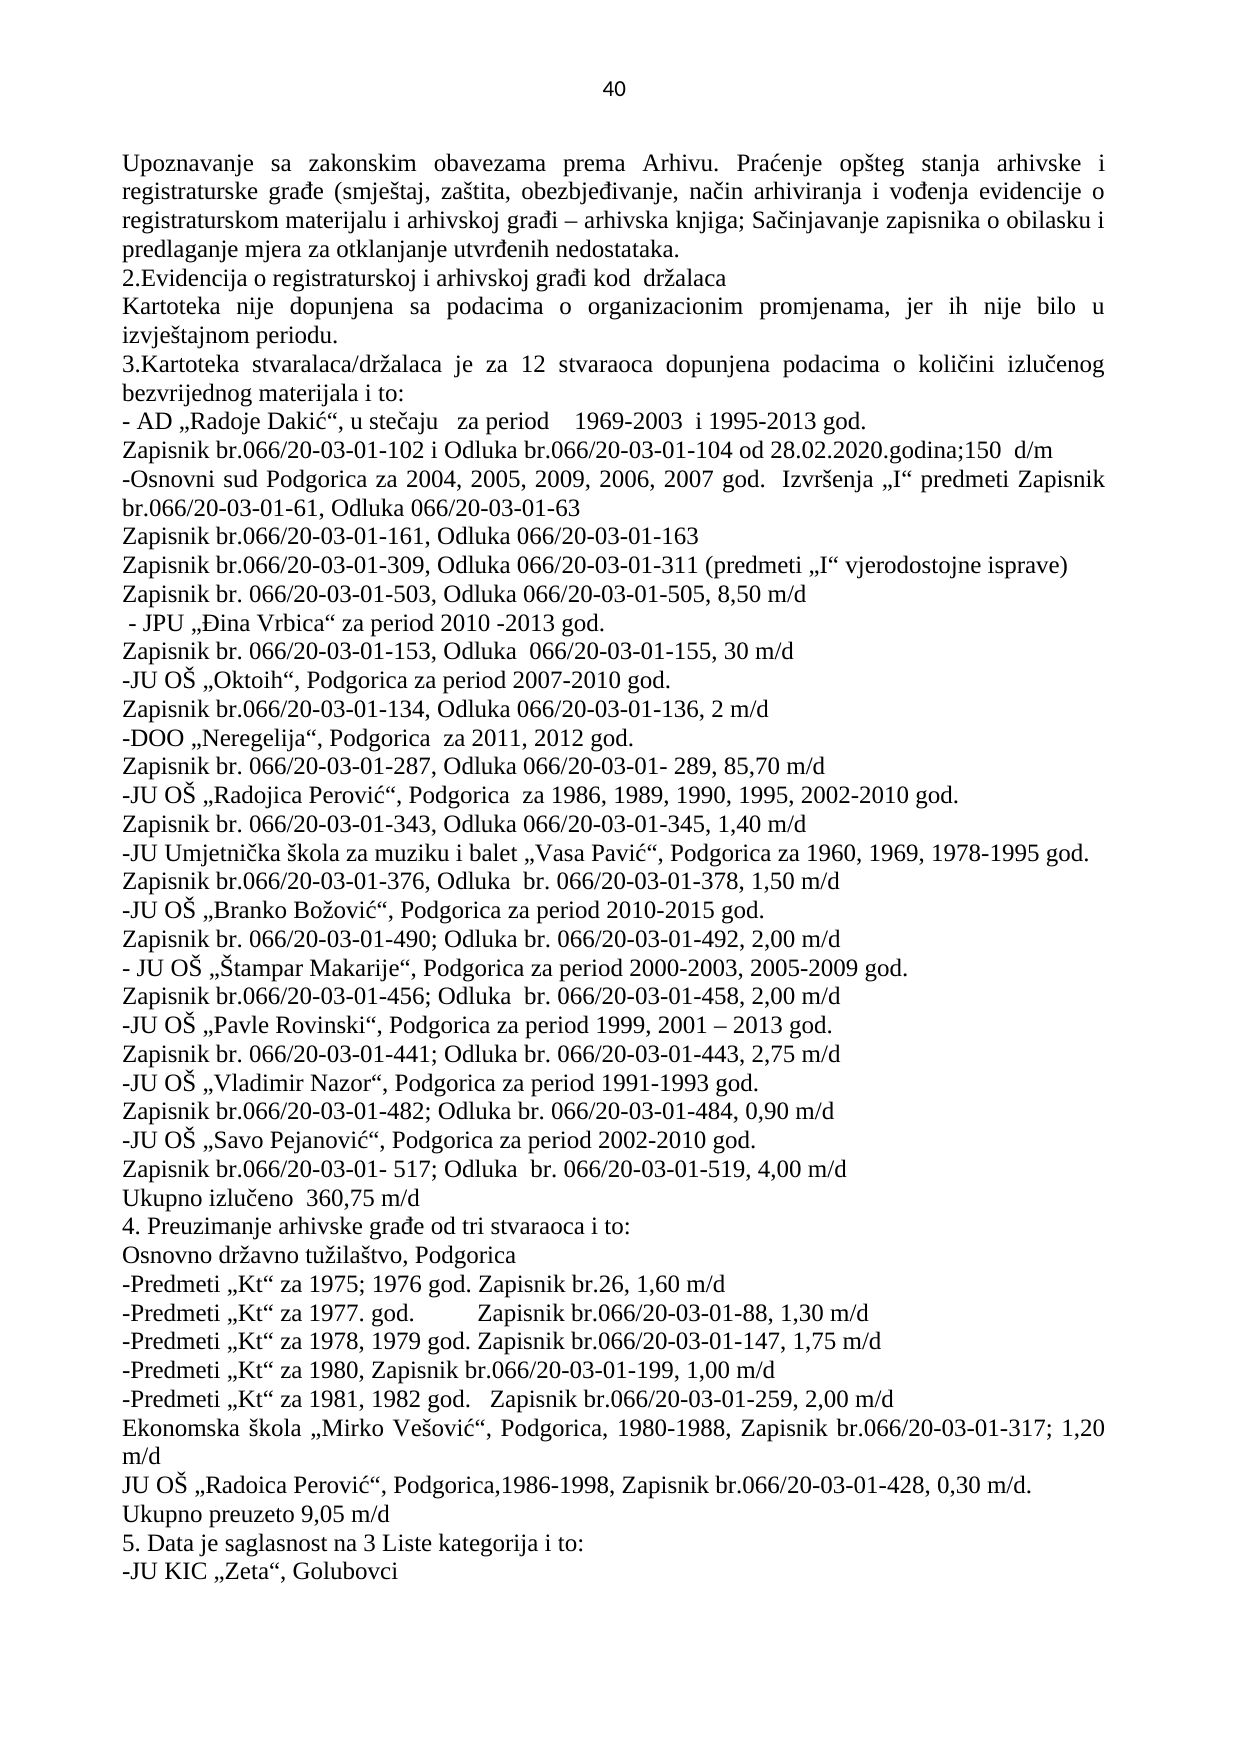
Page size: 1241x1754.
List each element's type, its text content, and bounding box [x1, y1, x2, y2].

text 2.Evidencija o registraturskoj i arhivskoj građi kod držalaca [122, 263, 1106, 291]
text -Predmeti „Kt“ za 1981, 1982 god. Zapisnik br.066/20-03-01-259, 2,00 m/d [122, 1384, 1106, 1413]
text JU OŠ „Radoica Perović“, Podgorica,1986-1998, Zapisnik br.066/20-03-01-428, 0,30 m/d. [122, 1470, 1106, 1499]
text -JU KIC „Zeta“, Golubovci [122, 1556, 1106, 1585]
text Zapisnik br. 066/20-03-01-490; Odluka br. 066/20-03-01-492, 2,00 m/d [122, 924, 1106, 953]
text Zapisnik br. 066/20-03-01-503, Odluka 066/20-03-01-505, 8,50 m/d [122, 579, 1106, 608]
text Zapisnik br.066/20-03-01-134, Odluka 066/20-03-01-136, 2 m/d [122, 694, 1106, 723]
text -Osnovni sud Podgorica za 2004, 2005, 2009, 2006, 2007 god. Izvršenja „I“ predmeti Zapisnik br.066/20-03-01-61, Odluka 066/20-03-01-63 [122, 464, 1106, 521]
text Zapisnik br.066/20-03-01-102 i Odluka br.066/20-03-01-104 od 28.02.2020.godina;150 d/m [122, 435, 1106, 464]
text Upoznavanje sa zakonskim obavezama prema Arhivu. Praćenje opšteg stanja arhivske i registraturske građe (smještaj, zaštita, obezbjeđivanje, način arhiviranja i vođenja evidencije o registraturskom materijalu i arhivskoj građi – arhivska knjiga; Sačinjavanje zapisnika o obilasku i predlaganje mjera za otklanjanje utvrđenih nedostataka. [122, 148, 1106, 263]
text Zapisnik br.066/20-03-01-376, Odluka br. 066/20-03-01-378, 1,50 m/d [122, 866, 1106, 895]
text -JU OŠ „Oktoih“, Podgorica za period 2007-2010 god. [122, 665, 1106, 694]
text Zapisnik br.066/20-03-01-161, Odluka 066/20-03-01-163 [122, 521, 1106, 550]
text -JU OŠ „Branko Božović“, Podgorica za period 2010-2015 god. [122, 895, 1106, 924]
text Zapisnik br. 066/20-03-01-441; Odluka br. 066/20-03-01-443, 2,75 m/d [122, 1039, 1106, 1068]
text Zapisnik br. 066/20-03-01-287, Odluka 066/20-03-01- 289, 85,70 m/d [122, 751, 1106, 780]
text 5. Data je saglasnost na 3 Liste kategorija i to: [122, 1528, 1106, 1556]
text -Predmeti „Kt“ za 1980, Zapisnik br.066/20-03-01-199, 1,00 m/d [122, 1355, 1106, 1384]
text Ukupno izlučeno 360,75 m/d [122, 1183, 1106, 1211]
text -Predmeti „Kt“ za 1975; 1976 god. Zapisnik br.26, 1,60 m/d [122, 1269, 1106, 1298]
text - AD „Radoje Dakić“, u stečaju za period 1969-2003 i 1995-2013 god. [122, 406, 1106, 435]
text -Predmeti „Kt“ za 1977. god. Zapisnik br.066/20-03-01-88, 1,30 m/d [122, 1298, 1106, 1326]
text Zapisnik br.066/20-03-01- 517; Odluka br. 066/20-03-01-519, 4,00 m/d [122, 1154, 1106, 1183]
text 4. Preuzimanje arhivske građe od tri stvaraoca i to: [122, 1211, 1106, 1240]
text Zapisnik br.066/20-03-01-309, Odluka 066/20-03-01-311 (predmeti „I“ vjerodostojne isprave) [122, 550, 1106, 579]
text -JU OŠ „Vladimir Nazor“, Podgorica za period 1991-1993 god. [122, 1068, 1106, 1096]
text -JU OŠ „Pavle Rovinski“, Podgorica za period 1999, 2001 – 2013 god. [122, 1010, 1106, 1039]
text Ukupno preuzeto 9,05 m/d [122, 1499, 1106, 1528]
text Zapisnik br. 066/20-03-01-153, Odluka 066/20-03-01-155, 30 m/d [122, 636, 1106, 665]
text Zapisnik br.066/20-03-01-456; Odluka br. 066/20-03-01-458, 2,00 m/d [122, 981, 1106, 1010]
text Kartoteka nije dopunjena sa podacima o organizacionim promjenama, jer ih nije bilo u izvještajnom periodu. [122, 291, 1106, 349]
text Osnovno državno tužilaštvo, Podgorica [122, 1240, 1106, 1269]
text -JU Umjetnička škola za muziku i balet „Vasa Pavić“, Podgorica za 1960, 1969, 1978-1995 god. [122, 838, 1106, 866]
text 3.Kartoteka stvaralaca/držalaca je za 12 stvaraoca dopunjena podacima o količini izlučenog bezvrijednog materijala i to: [122, 349, 1106, 406]
text -Predmeti „Kt“ za 1978, 1979 god. Zapisnik br.066/20-03-01-147, 1,75 m/d [122, 1326, 1106, 1355]
text - JPU „Đina Vrbica“ za period 2010 -2013 god. [122, 608, 1106, 636]
text -JU OŠ „Radojica Perović“, Podgorica za 1986, 1989, 1990, 1995, 2002-2010 god. [122, 780, 1106, 809]
text Zapisnik br.066/20-03-01-482; Odluka br. 066/20-03-01-484, 0,90 m/d [122, 1096, 1106, 1125]
text -JU OŠ „Savo Pejanović“, Podgorica za period 2002-2010 god. [122, 1125, 1106, 1154]
text Zapisnik br. 066/20-03-01-343, Odluka 066/20-03-01-345, 1,40 m/d [122, 809, 1106, 838]
text Ekonomska škola „Mirko Vešović“, Podgorica, 1980-1988, Zapisnik br.066/20-03-01-317; 1,20 m/d [122, 1413, 1106, 1470]
text -DOO „Neregelija“, Podgorica za 2011, 2012 god. [122, 723, 1106, 751]
text - JU OŠ „Štampar Makarije“, Podgorica za period 2000-2003, 2005-2009 god. [122, 953, 1106, 981]
